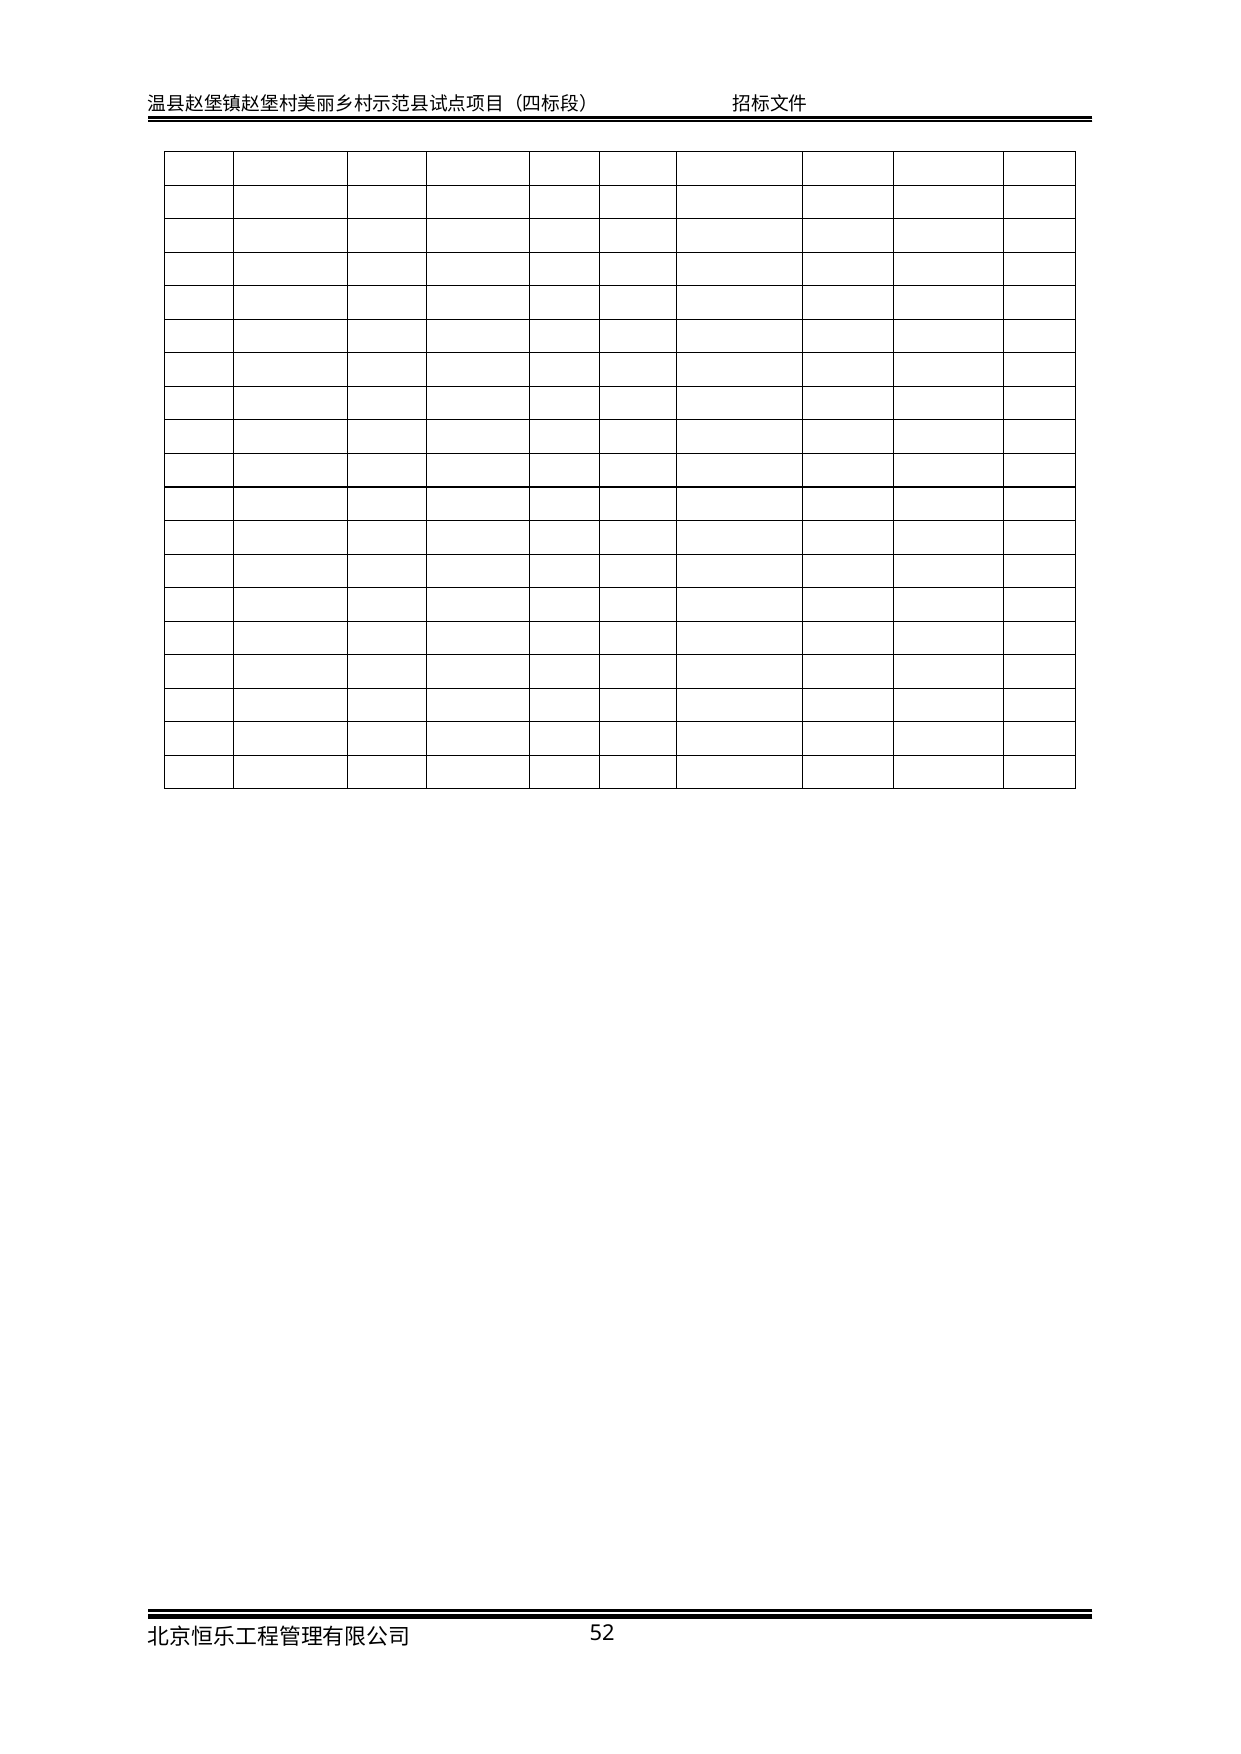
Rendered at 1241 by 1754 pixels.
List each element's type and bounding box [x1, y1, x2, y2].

table_cell [165, 387, 233, 419]
table_cell [234, 722, 347, 755]
table_cell [427, 420, 529, 453]
table_cell [600, 655, 676, 688]
table_cell [677, 722, 802, 755]
table_cell [894, 353, 1003, 386]
table_cell [677, 286, 802, 319]
table_cell [803, 320, 893, 352]
table_cell [348, 320, 426, 352]
table_cell [234, 286, 347, 319]
table_cell [677, 253, 802, 285]
table_cell [165, 622, 233, 654]
table_cell [165, 521, 233, 553]
table_cell [427, 722, 529, 755]
table_cell [427, 555, 529, 587]
table_cell [348, 353, 426, 386]
table_cell [803, 219, 893, 252]
table_cell [894, 420, 1003, 453]
table_cell [600, 454, 676, 486]
table_cell [427, 622, 529, 654]
table_cell [1004, 622, 1075, 654]
table_cell [600, 521, 676, 553]
table_cell [894, 186, 1003, 218]
table_cell [530, 152, 599, 184]
table_cell [1004, 521, 1075, 553]
table_cell [677, 521, 802, 553]
table_cell [234, 488, 347, 520]
table_cell [600, 387, 676, 419]
table_cell [677, 488, 802, 520]
table_cell [234, 320, 347, 352]
table_cell [234, 420, 347, 453]
table_cell [348, 286, 426, 319]
table_cell [234, 622, 347, 654]
table_cell [348, 655, 426, 688]
table_cell [600, 286, 676, 319]
table_cell [677, 454, 802, 486]
table_cell [600, 152, 676, 184]
table_cell [427, 689, 529, 721]
table_cell [530, 219, 599, 252]
table_cell [165, 454, 233, 486]
table_cell [530, 655, 599, 688]
table_cell [348, 588, 426, 621]
table_cell [234, 588, 347, 621]
table_cell [803, 622, 893, 654]
table_cell [1004, 420, 1075, 453]
table_cell [894, 286, 1003, 319]
table_cell [234, 689, 347, 721]
table_cell [803, 488, 893, 520]
table_cell [530, 320, 599, 352]
table_cell [427, 253, 529, 285]
table_cell [165, 756, 233, 788]
table_cell [234, 655, 347, 688]
table_cell [1004, 756, 1075, 788]
table_cell [234, 353, 347, 386]
table_cell [894, 521, 1003, 553]
table_cell [530, 756, 599, 788]
table_cell [1004, 152, 1075, 184]
table_cell [677, 152, 802, 184]
table_cell [165, 353, 233, 386]
table_cell [894, 152, 1003, 184]
table_cell [894, 253, 1003, 285]
table_cell [600, 253, 676, 285]
table_cell [803, 387, 893, 419]
table_cell [427, 756, 529, 788]
table_cell [894, 689, 1003, 721]
table_cell [234, 756, 347, 788]
table_cell [234, 152, 347, 184]
table_cell [234, 521, 347, 553]
table_cell [427, 186, 529, 218]
table_cell [530, 186, 599, 218]
table_cell [894, 622, 1003, 654]
table_cell [803, 286, 893, 319]
table_cell [1004, 488, 1075, 520]
table_cell [530, 622, 599, 654]
table_cell [348, 756, 426, 788]
table_cell [1004, 219, 1075, 252]
table_cell [234, 555, 347, 587]
table_cell [677, 353, 802, 386]
table_cell [894, 655, 1003, 688]
table_cell [803, 588, 893, 621]
table_cell [677, 219, 802, 252]
table_cell [530, 588, 599, 621]
table_cell [348, 521, 426, 553]
table_cell [165, 186, 233, 218]
table_cell [803, 353, 893, 386]
table_cell [530, 521, 599, 553]
table_cell [165, 722, 233, 755]
table_cell [165, 286, 233, 319]
table_cell [600, 420, 676, 453]
table_cell [165, 689, 233, 721]
table_cell [677, 555, 802, 587]
table_cell [600, 488, 676, 520]
table_cell [894, 555, 1003, 587]
table_cell [348, 420, 426, 453]
table_cell [600, 588, 676, 621]
table_cell [427, 387, 529, 419]
table_cell [427, 152, 529, 184]
table_cell [803, 689, 893, 721]
table_cell [677, 387, 802, 419]
table_cell [234, 219, 347, 252]
table_cell [234, 186, 347, 218]
table_cell [348, 152, 426, 184]
table_cell [427, 320, 529, 352]
table_cell [894, 320, 1003, 352]
table_cell [427, 488, 529, 520]
table_cell [803, 756, 893, 788]
table_cell [894, 722, 1003, 755]
table_cell [1004, 588, 1075, 621]
table_cell [348, 253, 426, 285]
table_cell [803, 420, 893, 453]
table_cell [530, 286, 599, 319]
table_cell [1004, 186, 1075, 218]
table_cell [348, 219, 426, 252]
table_cell [530, 353, 599, 386]
table_cell [348, 387, 426, 419]
table_cell [427, 655, 529, 688]
table_cell [427, 588, 529, 621]
table_cell [1004, 253, 1075, 285]
table_cell [894, 219, 1003, 252]
table_cell [600, 555, 676, 587]
table_cell [348, 555, 426, 587]
table_cell [165, 555, 233, 587]
table_cell [165, 588, 233, 621]
table_cell [1004, 655, 1075, 688]
table_cell [677, 655, 802, 688]
table_cell [530, 387, 599, 419]
table_cell [427, 521, 529, 553]
table_cell [1004, 387, 1075, 419]
table_cell [530, 722, 599, 755]
table_cell [530, 488, 599, 520]
table_cell [600, 622, 676, 654]
table_cell [894, 454, 1003, 486]
table_cell [803, 521, 893, 553]
table_cell [234, 387, 347, 419]
table_cell [600, 353, 676, 386]
table_cell [677, 689, 802, 721]
table_cell [600, 756, 676, 788]
table_cell [894, 756, 1003, 788]
table_cell [677, 622, 802, 654]
table_cell [1004, 353, 1075, 386]
table_cell [234, 454, 347, 486]
table_cell [677, 320, 802, 352]
table_cell [803, 186, 893, 218]
table_cell [427, 219, 529, 252]
table_cell [600, 689, 676, 721]
table_cell [530, 555, 599, 587]
table_cell [600, 320, 676, 352]
table_cell [348, 622, 426, 654]
table_cell [348, 722, 426, 755]
table_cell [348, 689, 426, 721]
table_cell [803, 253, 893, 285]
table_cell [1004, 454, 1075, 486]
table_cell [1004, 555, 1075, 587]
table_cell [677, 756, 802, 788]
table_cell [165, 488, 233, 520]
table_cell [600, 722, 676, 755]
table_cell [600, 219, 676, 252]
table_cell [803, 555, 893, 587]
table_cell [165, 655, 233, 688]
table_cell [677, 588, 802, 621]
table_cell [165, 320, 233, 352]
table_cell [165, 420, 233, 453]
table_cell [427, 353, 529, 386]
table_cell [803, 655, 893, 688]
table_cell [530, 253, 599, 285]
table_cell [803, 722, 893, 755]
table_cell [677, 186, 802, 218]
table_cell [1004, 286, 1075, 319]
table_cell [348, 454, 426, 486]
table_cell [1004, 722, 1075, 755]
table_cell [894, 387, 1003, 419]
table_cell [894, 588, 1003, 621]
table_cell [803, 152, 893, 184]
table_cell [165, 152, 233, 184]
table_cell [530, 454, 599, 486]
table_cell [1004, 320, 1075, 352]
table_cell [803, 454, 893, 486]
table_cell [600, 186, 676, 218]
table_cell [348, 186, 426, 218]
table_cell [894, 488, 1003, 520]
table_cell [348, 488, 426, 520]
table_cell [165, 253, 233, 285]
table_cell [427, 286, 529, 319]
table_cell [234, 253, 347, 285]
table_cell [165, 219, 233, 252]
table_cell [427, 454, 529, 486]
table_cell [530, 420, 599, 453]
table_cell [677, 420, 802, 453]
table_cell [1004, 689, 1075, 721]
table_cell [530, 689, 599, 721]
